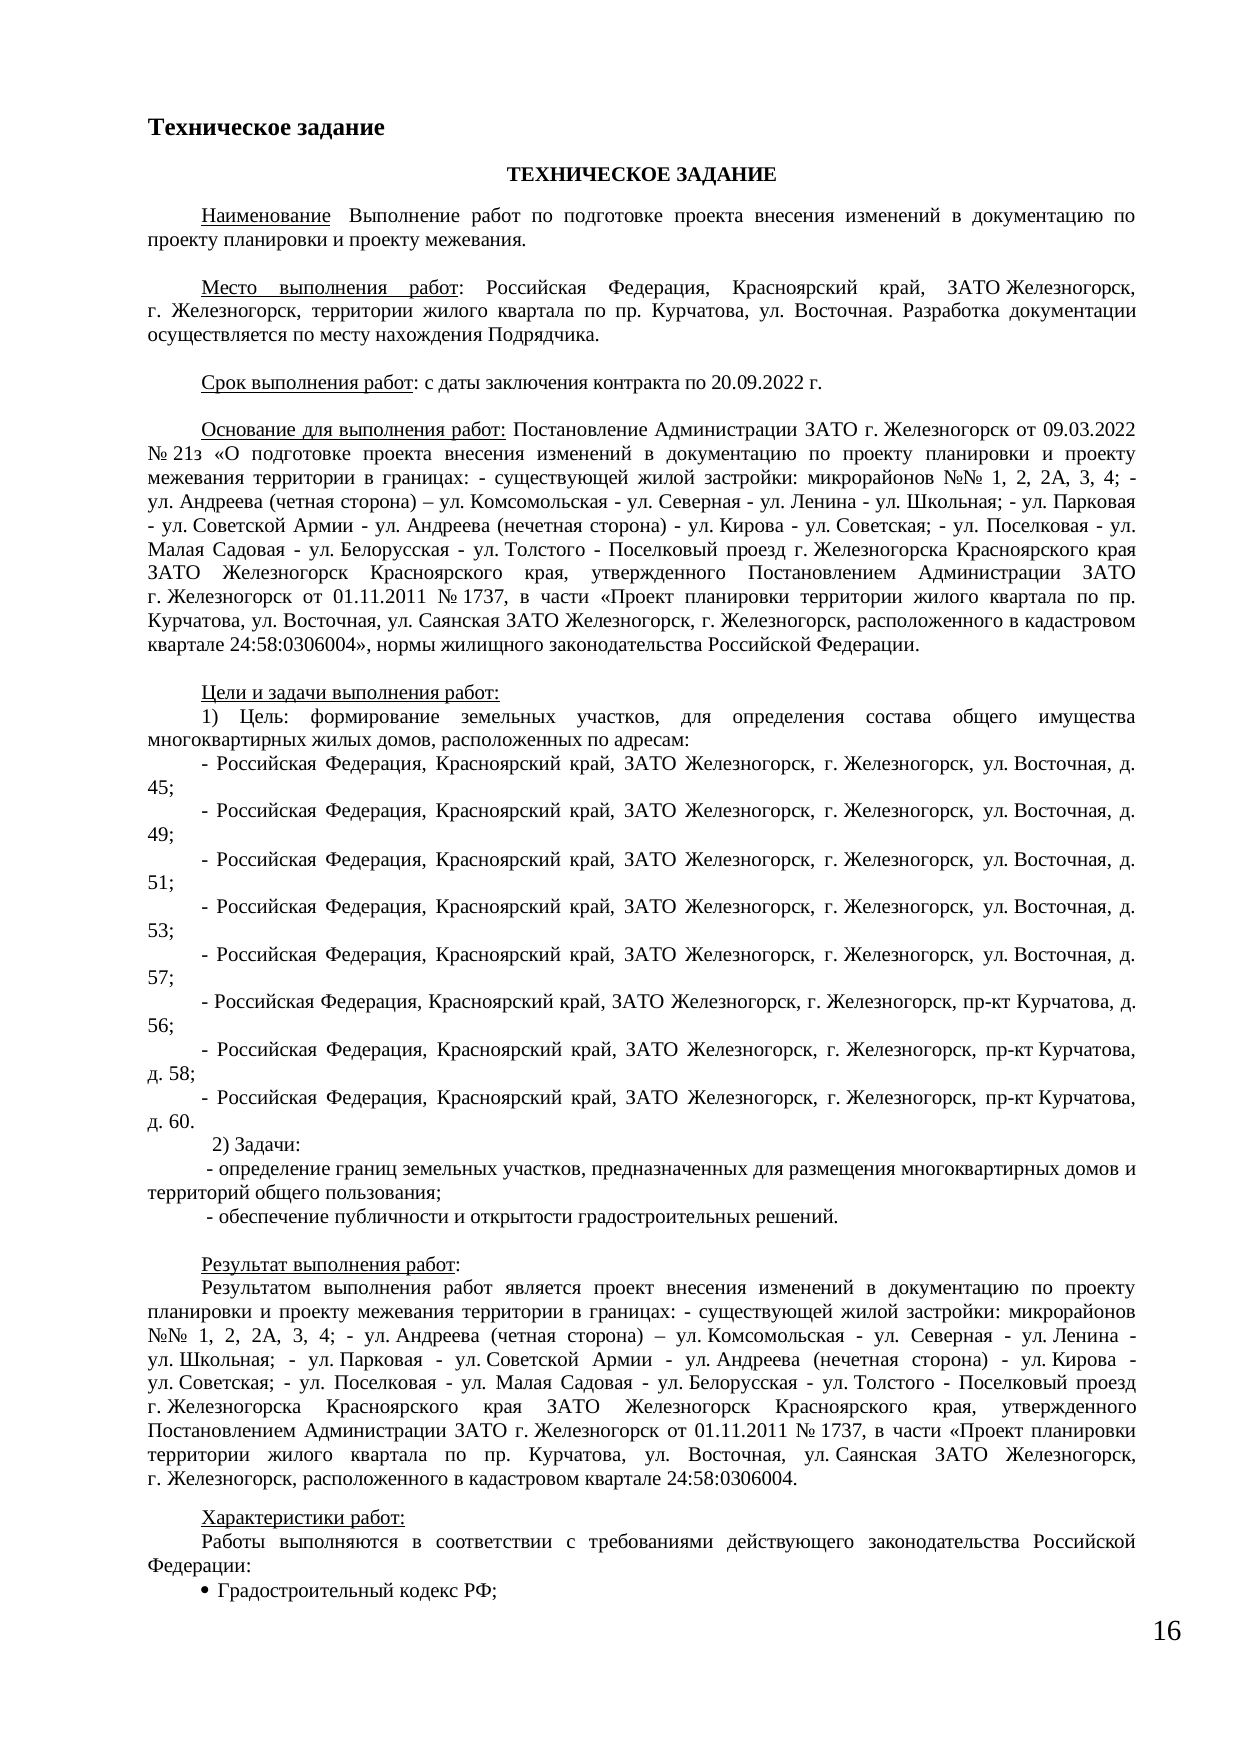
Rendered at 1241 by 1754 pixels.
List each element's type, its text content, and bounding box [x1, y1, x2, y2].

subtitle Техническое задание [148, 112, 1181, 140]
